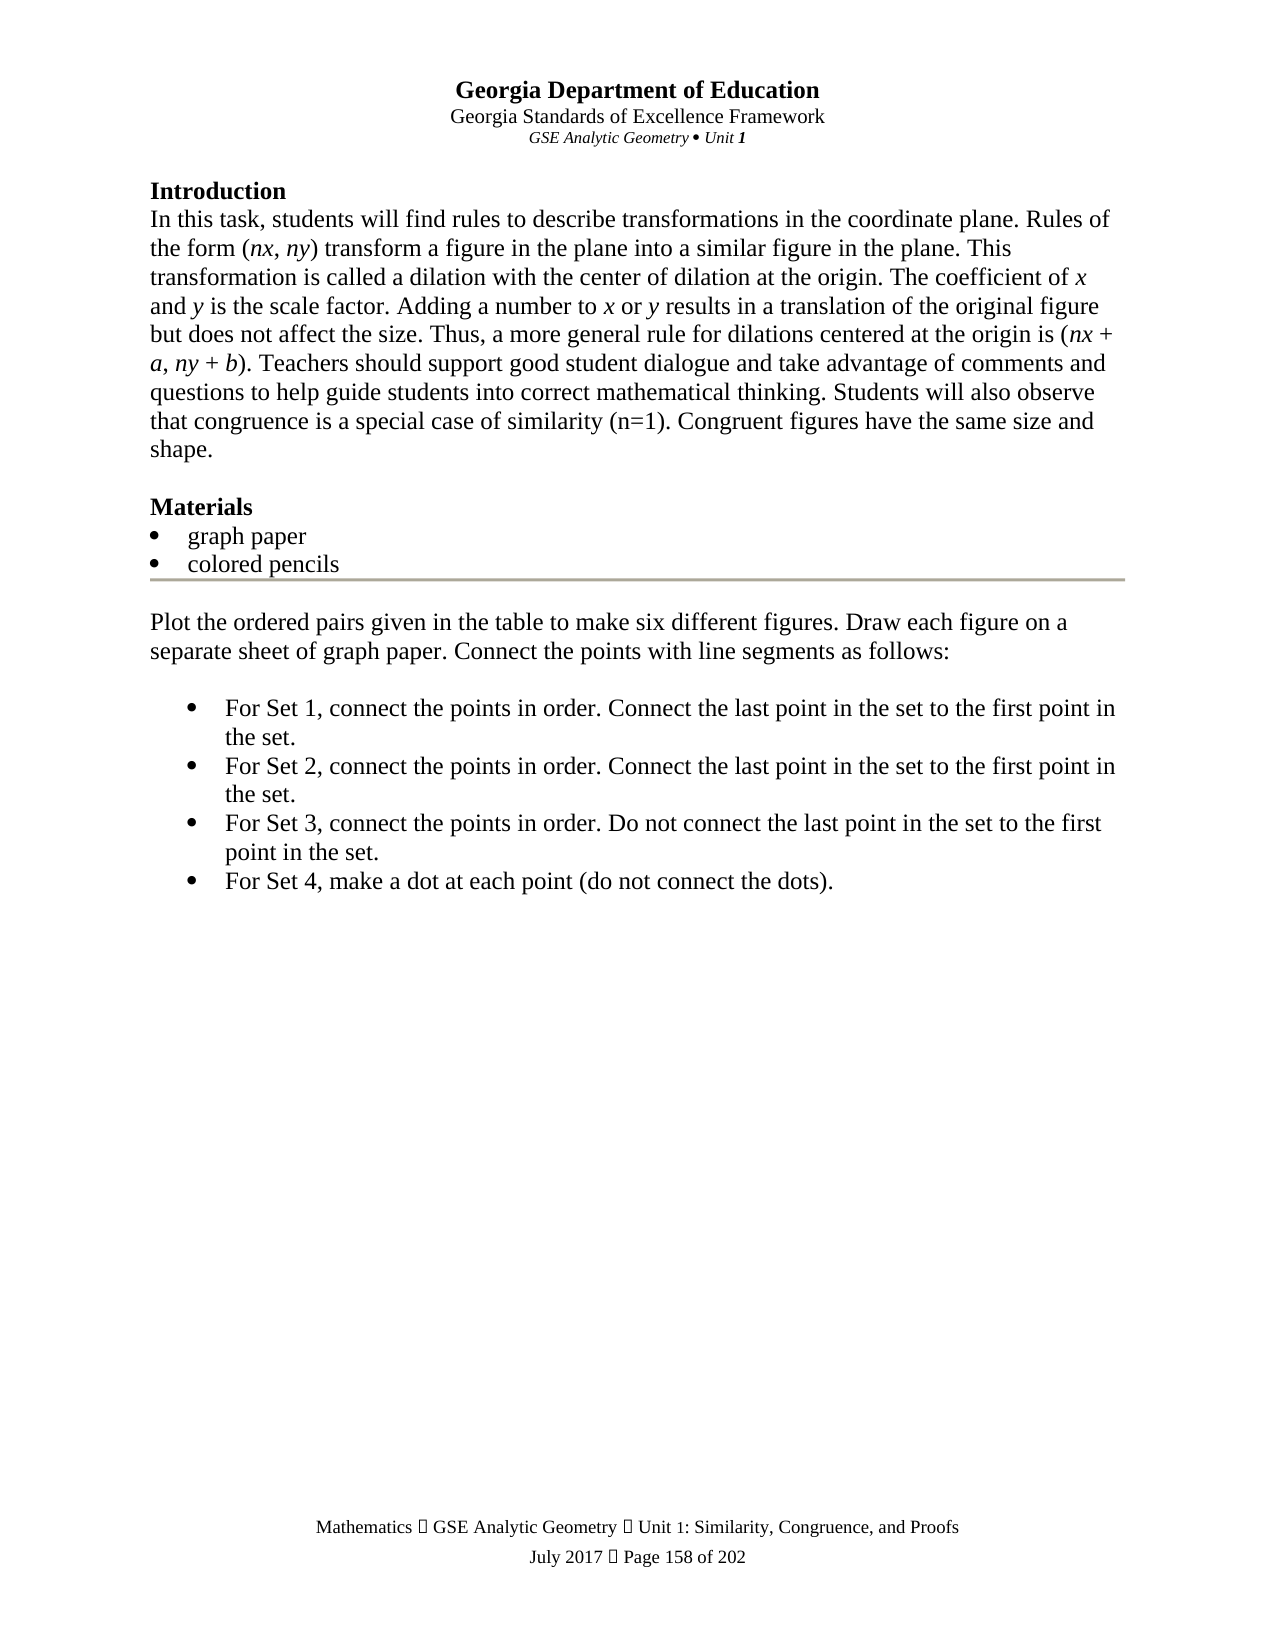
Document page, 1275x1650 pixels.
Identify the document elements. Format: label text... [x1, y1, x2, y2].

list For Set 3, connect the points in order. Do not connect the last point in the set to the first point in the set. [187, 808, 1125, 866]
list For Set 1, connect the points in order. Connect the last point in the set to the first point in the set. [187, 693, 1125, 751]
text In this task, students will find rules to describe transformations in the coordinate plane. Rules of the form (nx, ny) transform a figure in the plane into a similar figure in the plane. This transformation is called a dilation with the center of dilation at the origin. The coefficient of x and y is the scale factor. Adding a number to x or y results in a translation of the original figure but does not affect the size. Thus, a more general rule for dilations centered at the origin is (nx + a, ny + b). Teachers should support good student dialogue and take advantage of comments and questions to help guide students into correct mathematical thinking. Students will also observe that congruence is a special case of similarity (n=1). Congruent figures have the same size and shape. [150, 204, 1125, 463]
list For Set 2, connect the points in order. Connect the last point in the set to the first point in the set. [187, 751, 1125, 808]
text Plot the ordered pairs given in the table to make six different figures. Draw each figure on a separate sheet of graph paper. Connect the points with line segments as follows: [150, 607, 1125, 664]
list For Set 4, make a dot at each point (do not connect the dots). [187, 866, 1125, 894]
text Materials [150, 492, 1125, 521]
list colored pencils [150, 549, 1125, 578]
text Introduction [150, 176, 1125, 204]
list graph paper [150, 521, 1125, 549]
